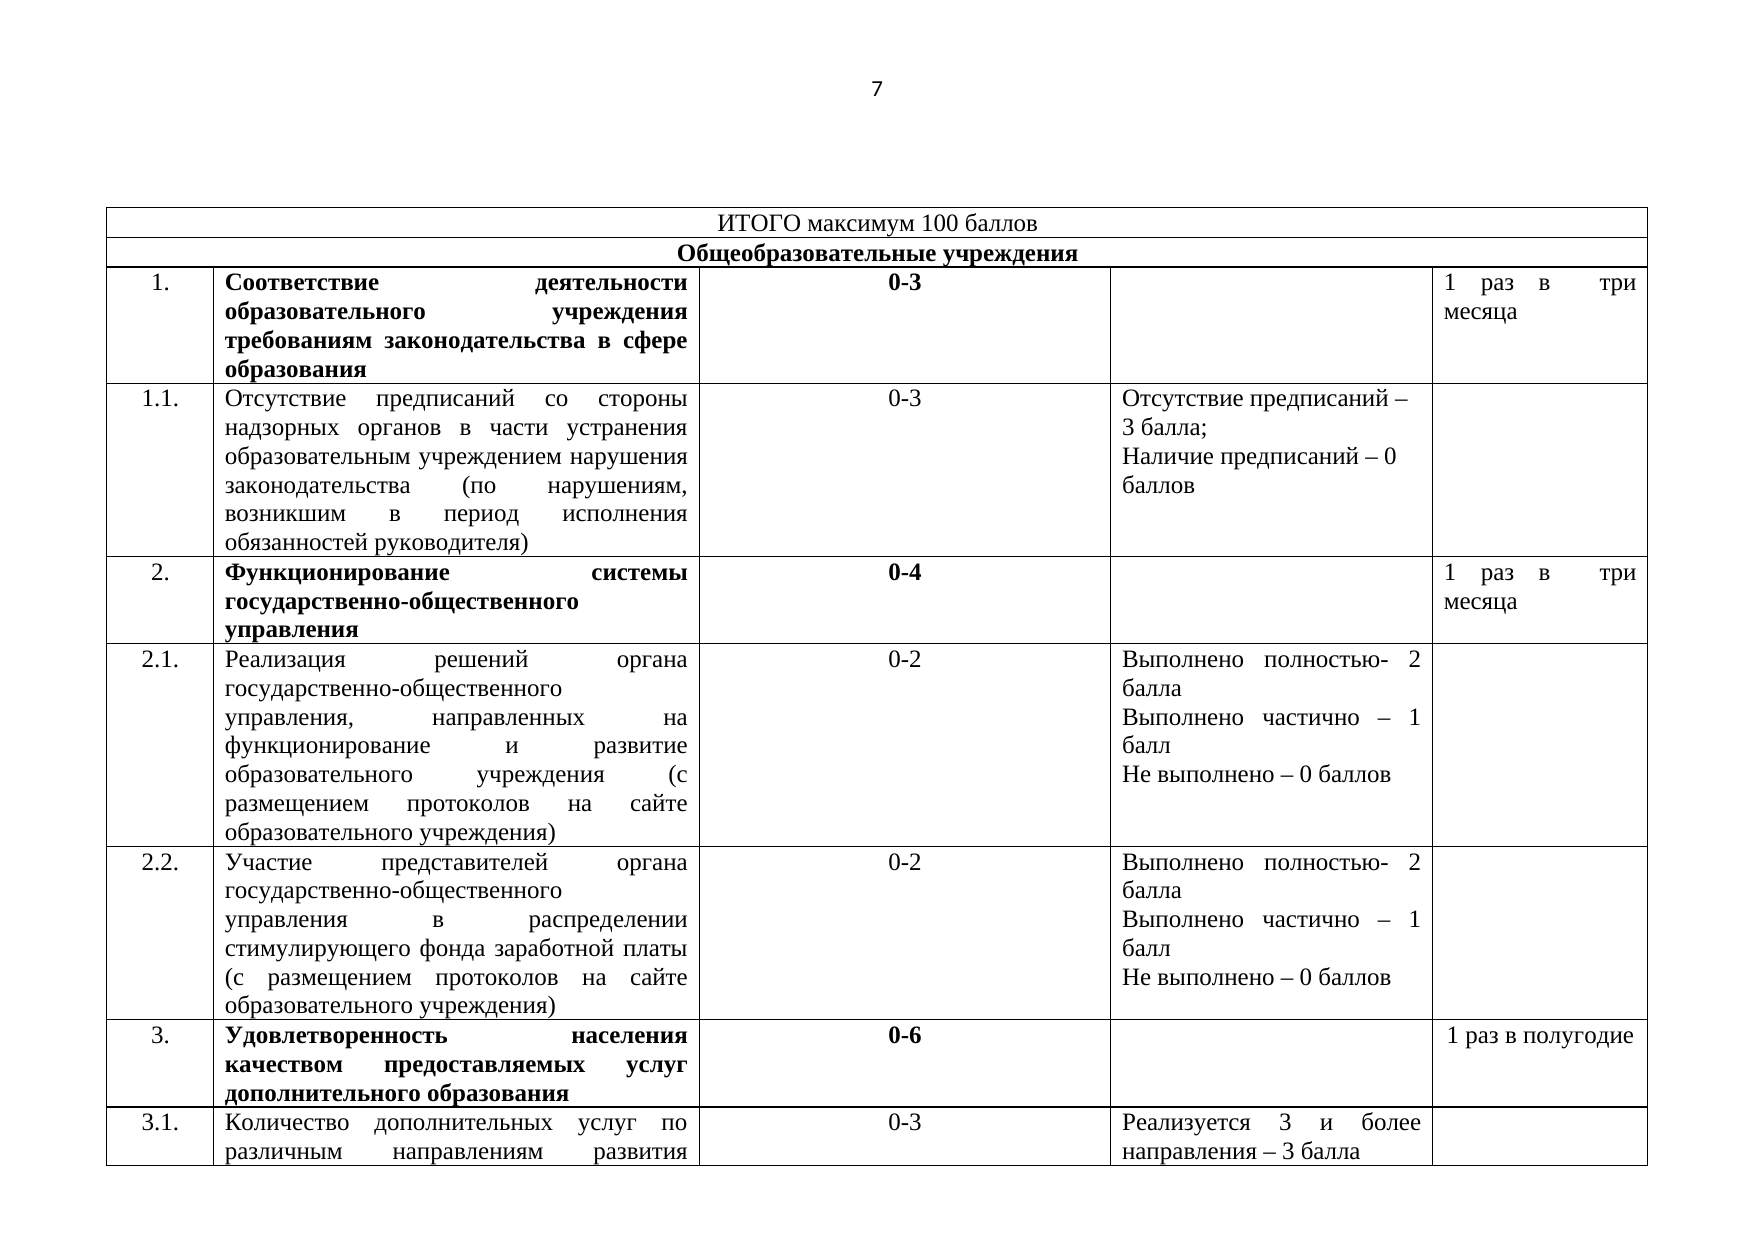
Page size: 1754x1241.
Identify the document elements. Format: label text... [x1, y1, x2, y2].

table_cell [1111, 557, 1432, 643]
table_cell 0-2 [700, 644, 1110, 846]
table_cell 0-3 [700, 384, 1110, 556]
table_cell 0-3 [700, 268, 1110, 382]
table_cell Участие представителей органа государственно-общественного управления в распределении стимулирующего фонда заработной платы (с размещением протоколов на сайте образовательного учреждения) [214, 847, 699, 1019]
table_cell ИТОГО максимум 100 баллов [107, 208, 1647, 237]
table_cell Выполнено полностью- 2 балла Выполнено частично – 1 балл Не выполнено – 0 баллов [1111, 644, 1432, 846]
table_cell [1433, 847, 1647, 1019]
table_cell 2. [107, 557, 213, 643]
table_cell 0-2 [700, 847, 1110, 1019]
table_cell 1.1. [107, 384, 213, 556]
table_cell [1111, 1020, 1432, 1106]
table_cell 1 раз в три месяца [1433, 557, 1647, 643]
table_cell Удовлетворенность населения качеством предоставляемых услуг дополнительного образования [214, 1020, 699, 1106]
table_cell Отсутствие предписаний со стороны надзорных органов в части устранения образовательным учреждением нарушения законодательства (по нарушениям, возникшим в период исполнения обязанностей руководителя) [214, 384, 699, 556]
table_cell 2.1. [107, 644, 213, 846]
table_cell [1433, 644, 1647, 846]
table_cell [214, 1108, 699, 1165]
table_cell Функционирование системы государственно-общественного управления [214, 557, 699, 643]
table_cell 0-4 [700, 557, 1110, 643]
table_cell [1433, 1108, 1647, 1165]
table_cell 3.1. [107, 1108, 213, 1165]
table_cell Выполнено полностью- 2 балла Выполнено частично – 1 балл Не выполнено – 0 баллов [1111, 847, 1432, 1019]
table_cell 2.2. [107, 847, 213, 1019]
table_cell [1111, 1108, 1432, 1165]
table_cell [1111, 268, 1432, 382]
table_cell Общеобразовательные учреждения [107, 238, 1647, 266]
table_cell Соответствие деятельности образовательного учреждения требованиям законодательства в сфере образования [214, 268, 699, 382]
table_cell 3. [107, 1020, 213, 1106]
table_cell 1 раз в три месяца [1433, 268, 1647, 382]
table_cell 1 раз в полугодие [1433, 1020, 1647, 1106]
table_cell Отсутствие предписаний – 3 балла; Наличие предписаний – 0 баллов [1111, 384, 1432, 556]
table_cell 1. [107, 268, 213, 382]
table_cell 0-3 [700, 1108, 1110, 1165]
table_cell Реализация решений органа государственно-общественного управления, направленных на функционирование и развитие образовательного учреждения (с размещением протоколов на сайте образовательного учреждения) [214, 644, 699, 846]
table_cell [1433, 384, 1647, 556]
table_cell 0-6 [700, 1020, 1110, 1106]
